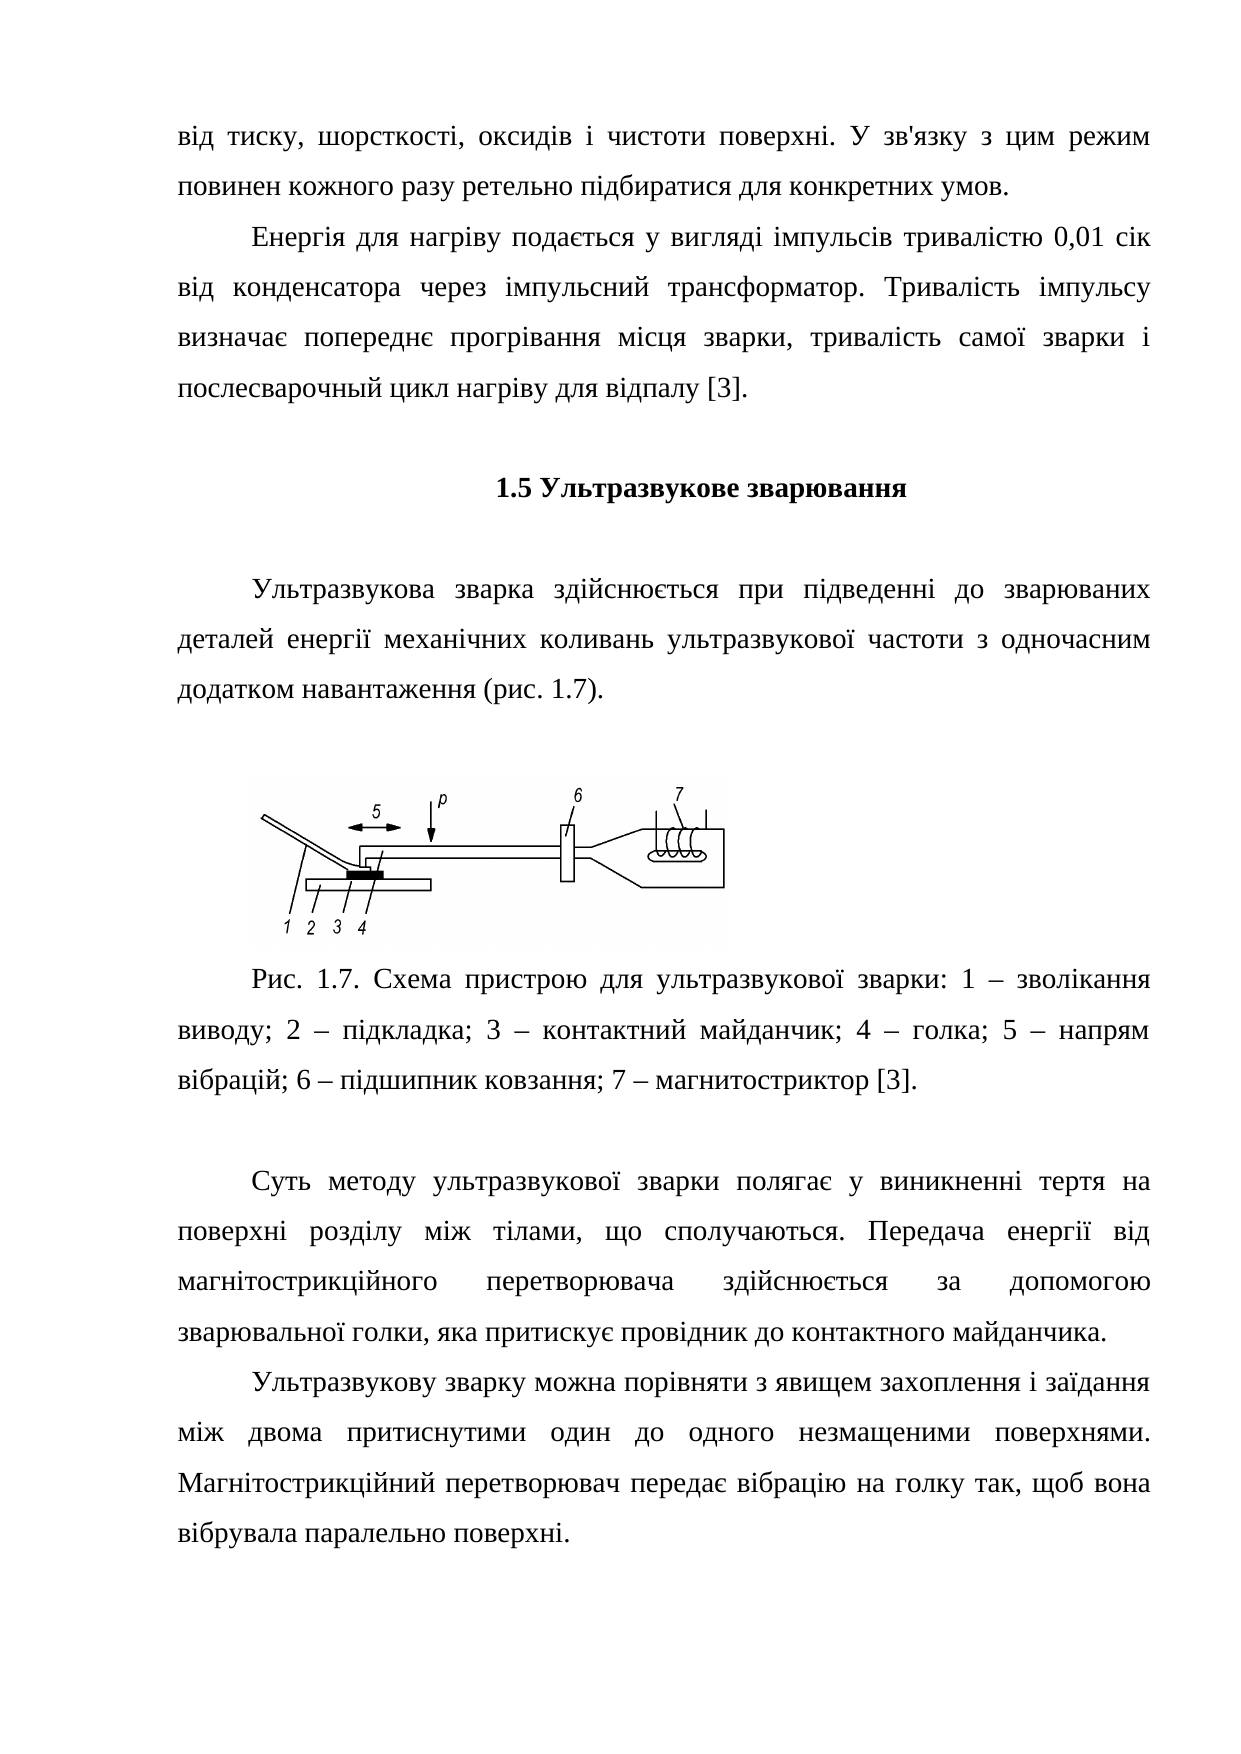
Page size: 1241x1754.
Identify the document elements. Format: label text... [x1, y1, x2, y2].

text Суть методу ультразвукової зварки полягає у виникненні тертя на поверхні розділу між тілами, що сполучаються. Передача енергії від магнітострикційного перетворювача здійснюється за допомогою зварювальної голки, яка притискує провідник до контактного майданчика. [177, 1163, 1152, 1347]
text Рис. 1.7. Схема пристрою для ультразвукової зварки: 1 – зволікання виводу; 2 – підкладка; 3 – контактний майданчик; 4 – голка; 5 – напрям вібрацій; 6 – підшипник ковзання; 7 – магнитостриктор [3]. [177, 962, 1152, 1096]
text Ультразвукова зварка здійснюється при підведенні до зварюваних деталей енергії механічних коливань ультразвукової частоти з одночасним додатком навантаження (рис. 1.7). [177, 571, 1152, 705]
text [177, 118, 1152, 202]
text 1.5 Ультразвукове зварювання [177, 470, 1152, 504]
text Енергія для нагріву подається у вигляді імпульсів тривалістю 0,01 сік від конденсатора через імпульсний трансформатор. Тривалість імпульсу визначає попереднє прогрівання місця зварки, тривалість самої зварки і послесварочный цикл нагріву для відпалу [3]. [177, 219, 1152, 403]
text Ультразвукову зварку можна порівняти з явищем захоплення і заїдання між двома притиснутими один до одного незмащеними поверхнями. Магнітострикційний перетворювач передає вібрацію на голку так, щоб вона вібрувала паралельно поверхні. [177, 1364, 1152, 1549]
